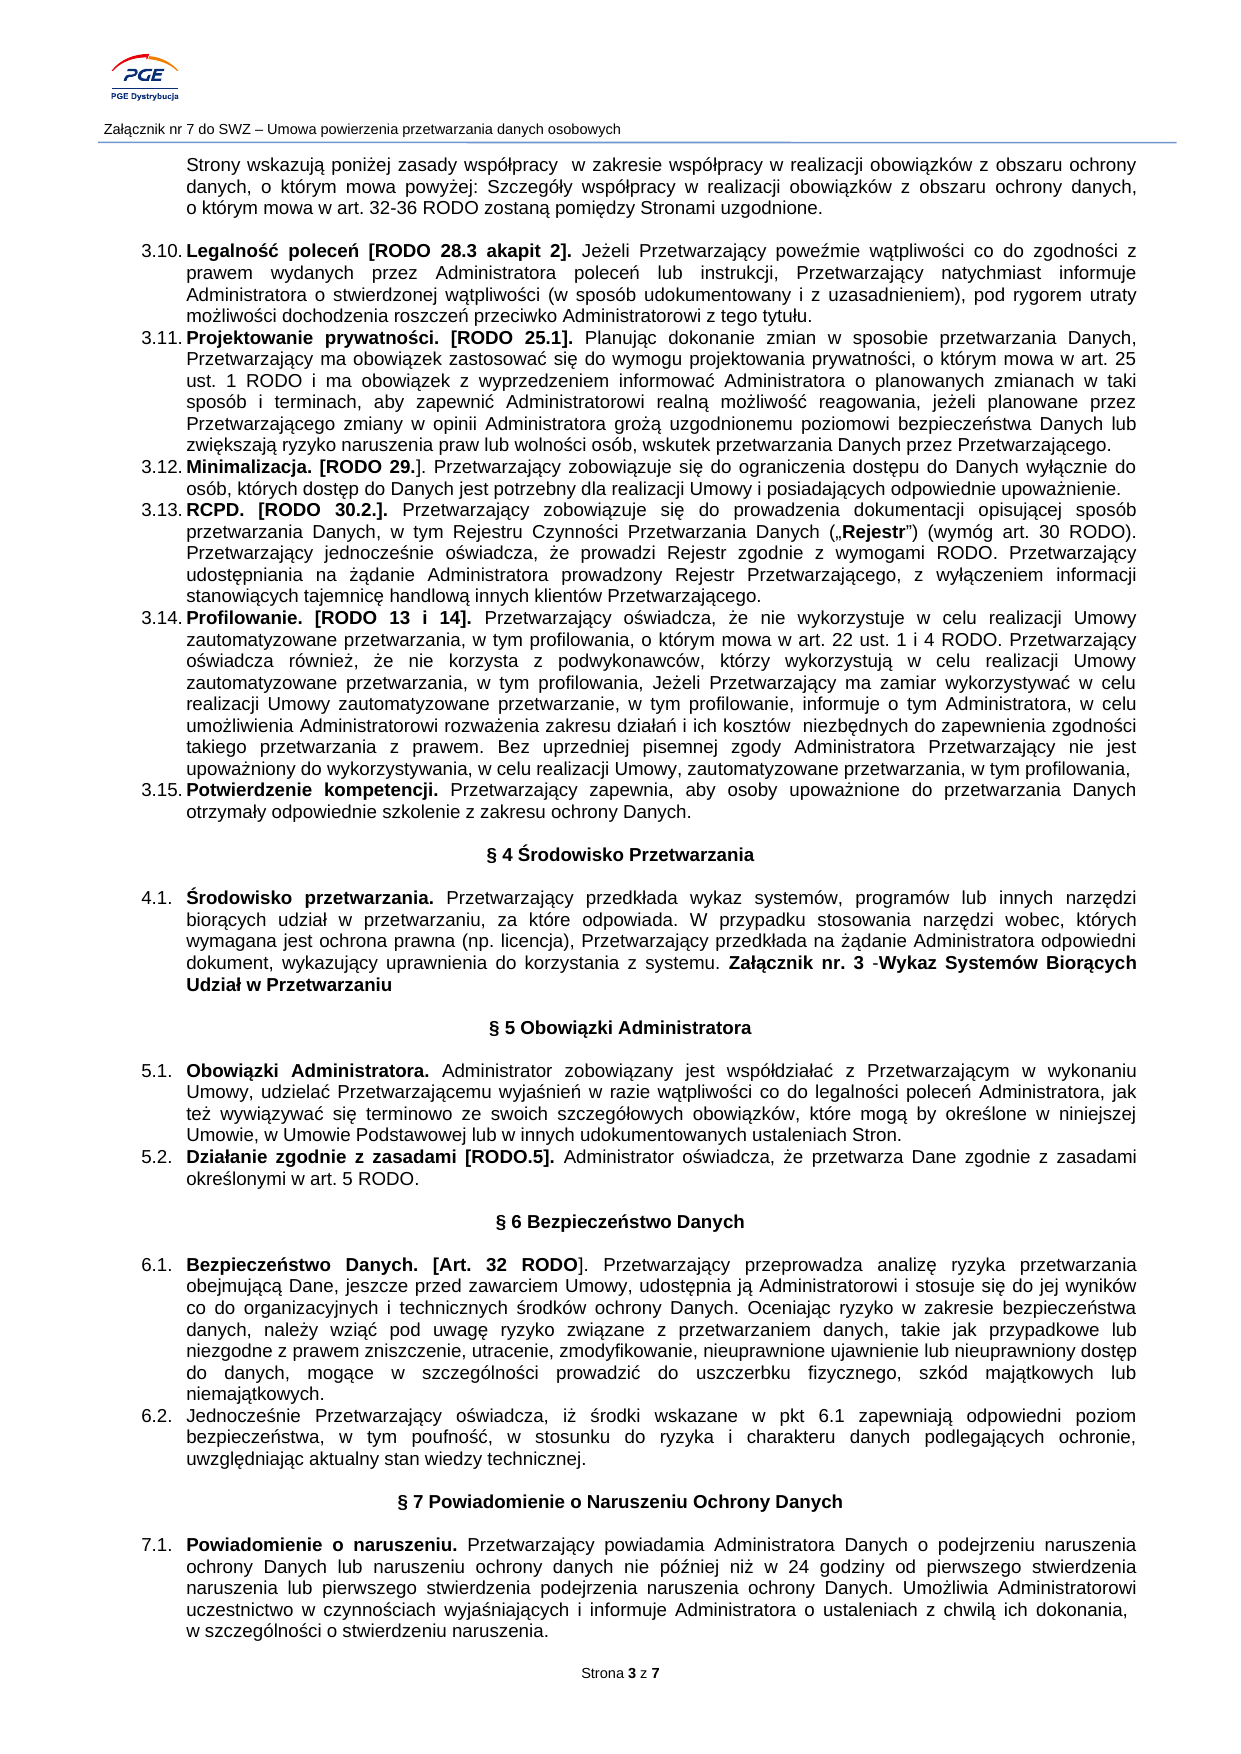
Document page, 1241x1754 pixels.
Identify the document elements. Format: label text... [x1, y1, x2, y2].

list Potwierdzenie kompetencji. Przetwarzający zapewnia, aby osoby upoważnione do przetwarzania Danych otrzymały odpowiednie szkolenie z zakresu ochrony Danych. [141, 779, 1137, 822]
list RCPD. [RODO 30.2.]. Przetwarzający zobowiązuje się do prowadzenia dokumentacji opisującej sposób przetwarzania Danych, w tym Rejestru Czynności Przetwarzania Danych („Rejestr”) (wymóg art. 30 RODO). Przetwarzający jednocześnie oświadcza, że prowadzi Rejestr zgodnie z wymogami RODO. Przetwarzający udostępniania na żądanie Administratora prowadzony Rejestr Przetwarzającego, z wyłączeniem informacji stanowiących tajemnicę handlową innych klientów Przetwarzającego. [141, 499, 1137, 607]
list Legalność poleceń [RODO 28.3 akapit 2]. Jeżeli Przetwarzający poweźmie wątpliwości co do zgodności z prawem wydanych przez Administratora poleceń lub instrukcji, Przetwarzający natychmiast informuje Administratora o stwierdzonej wątpliwości (w sposób udokumentowany i z uzasadnieniem), pod rygorem utraty możliwości dochodzenia roszczeń przeciwko Administratorowi z tego tytułu. [141, 240, 1137, 326]
list Jednocześnie Przetwarzający oświadcza, iż środki wskazane w pkt 6.1 zapewniają odpowiedni poziom bezpieczeństwa, w tym poufność, w stosunku do ryzyka i charakteru danych podlegających ochronie, uwzględniając aktualny stan wiedzy technicznej. [141, 1404, 1137, 1469]
text § 7 Powiadomienie o Naruszeniu Ochrony Danych [103, 1491, 1137, 1512]
list Profilowanie. [RODO 13 i 14]. Przetwarzający oświadcza, że nie wykorzystuje w celu realizacji Umowy zautomatyzowane przetwarzania, w tym profilowania, o którym mowa w art. 22 ust. 1 i 4 RODO. Przetwarzający oświadcza również, że nie korzysta z podwykonawców, którzy wykorzystują w celu realizacji Umowy zautomatyzowane przetwarzania, w tym profilowania, Jeżeli Przetwarzający ma zamiar wykorzystywać w celu realizacji Umowy zautomatyzowane przetwarzanie, w tym profilowanie, informuje o tym Administratora, w celu umożliwienia Administratorowi rozważenia zakresu działań i ich kosztów niezbędnych do zapewnienia zgodności takiego przetwarzania z prawem. Bez uprzedniej pisemnej zgody Administratora Przetwarzający nie jest upoważniony do wykorzystywania, w celu realizacji Umowy, zautomatyzowane przetwarzania, w tym profilowania, [141, 607, 1137, 779]
list Środowisko przetwarzania. Przetwarzający przedkłada wykaz systemów, programów lub innych narzędzi biorących udział w przetwarzaniu, za które odpowiada. W przypadku stosowania narzędzi wobec, których wymagana jest ochrona prawna (np. licencja), Przetwarzający przedkłada na żądanie Administratora odpowiedni dokument, wykazujący uprawnienia do korzystania z systemu. Załącznik nr. 3 -Wykaz Systemów Biorących Udział w Przetwarzaniu [141, 887, 1137, 995]
list Projektowanie prywatności. [RODO 25.1]. Planując dokonanie zmian w sposobie przetwarzania Danych, Przetwarzający ma obowiązek zastosować się do wymogu projektowania prywatności, o którym mowa w art. 25 ust. 1 RODO i ma obowiązek z wyprzedzeniem informować Administratora o planowanych zmianach w taki sposób i terminach, aby zapewnić Administratorowi realną możliwość reagowania, jeżeli planowane przez Przetwarzającego zmiany w opinii Administratora grożą uzgodnionemu poziomowi bezpieczeństwa Danych lub zwiększają ryzyko naruszenia praw lub wolności osób, wskutek przetwarzania Danych przez Przetwarzającego. [141, 326, 1137, 456]
text § 4 Środowisko Przetwarzania [103, 844, 1137, 866]
list Obowiązki Administratora. Administrator zobowiązany jest współdziałać z Przetwarzającym w wykonaniu Umowy, udzielać Przetwarzającemu wyjaśnień w razie wątpliwości co do legalności poleceń Administratora, jak też wywiązywać się terminowo ze swoich szczegółowych obowiązków, które mogą by określone w niniejszej Umowie, w Umowie Podstawowej lub w innych udokumentowanych ustaleniach Stron. [141, 1059, 1137, 1146]
list Działanie zgodnie z zasadami [RODO.5]. Administrator oświadcza, że przetwarza Dane zgodnie z zasadami określonymi w art. 5 RODO. [141, 1146, 1137, 1189]
list Strony wskazują poniżej zasady współpracy w zakresie współpracy w realizacji obowiązków z obszaru ochrony danych, o którym mowa powyżej: Szczegóły współpracy w realizacji obowiązków z obszaru ochrony danych, o którym mowa w art. 32-36 RODO zostaną pomiędzy Stronami uzgodnione. [186, 154, 1137, 219]
list Bezpieczeństwo Danych. [Art. 32 RODO]. Przetwarzający przeprowadza analizę ryzyka przetwarzania obejmującą Dane, jeszcze przed zawarciem Umowy, udostępnia ją Administratorowi i stosuje się do jej wyników co do organizacyjnych i technicznych środków ochrony Danych. Oceniając ryzyko w zakresie bezpieczeństwa danych, należy wziąć pod uwagę ryzyko związane z przetwarzaniem danych, takie jak przypadkowe lub niezgodne z prawem zniszczenie, utracenie, zmodyfikowanie, nieuprawnione ujawnienie lub nieuprawniony dostęp do danych, mogące w szczególności prowadzić do uszczerbku fizycznego, szkód majątkowych lub niemajątkowych. [141, 1254, 1137, 1404]
text § 6 Bezpieczeństwo Danych [103, 1211, 1137, 1232]
list Powiadomienie o naruszeniu. Przetwarzający powiadamia Administratora Danych o podejrzeniu naruszenia ochrony Danych lub naruszeniu ochrony danych nie później niż w 24 godziny od pierwszego stwierdzenia naruszenia lub pierwszego stwierdzenia podejrzenia naruszenia ochrony Danych. Umożliwia Administratorowi uczestnictwo w czynnościach wyjaśniających i informuje Administratora o ustaleniach z chwilą ich dokonania, w szczególności o stwierdzeniu naruszenia. [141, 1534, 1137, 1642]
list Minimalizacja. [RODO 29.]. Przetwarzający zobowiązuje się do ograniczenia dostępu do Danych wyłącznie do osób, których dostęp do Danych jest potrzebny dla realizacji Umowy i posiadających odpowiednie upoważnienie. [141, 456, 1137, 499]
text § 5 Obowiązki Administratora [103, 1016, 1137, 1038]
